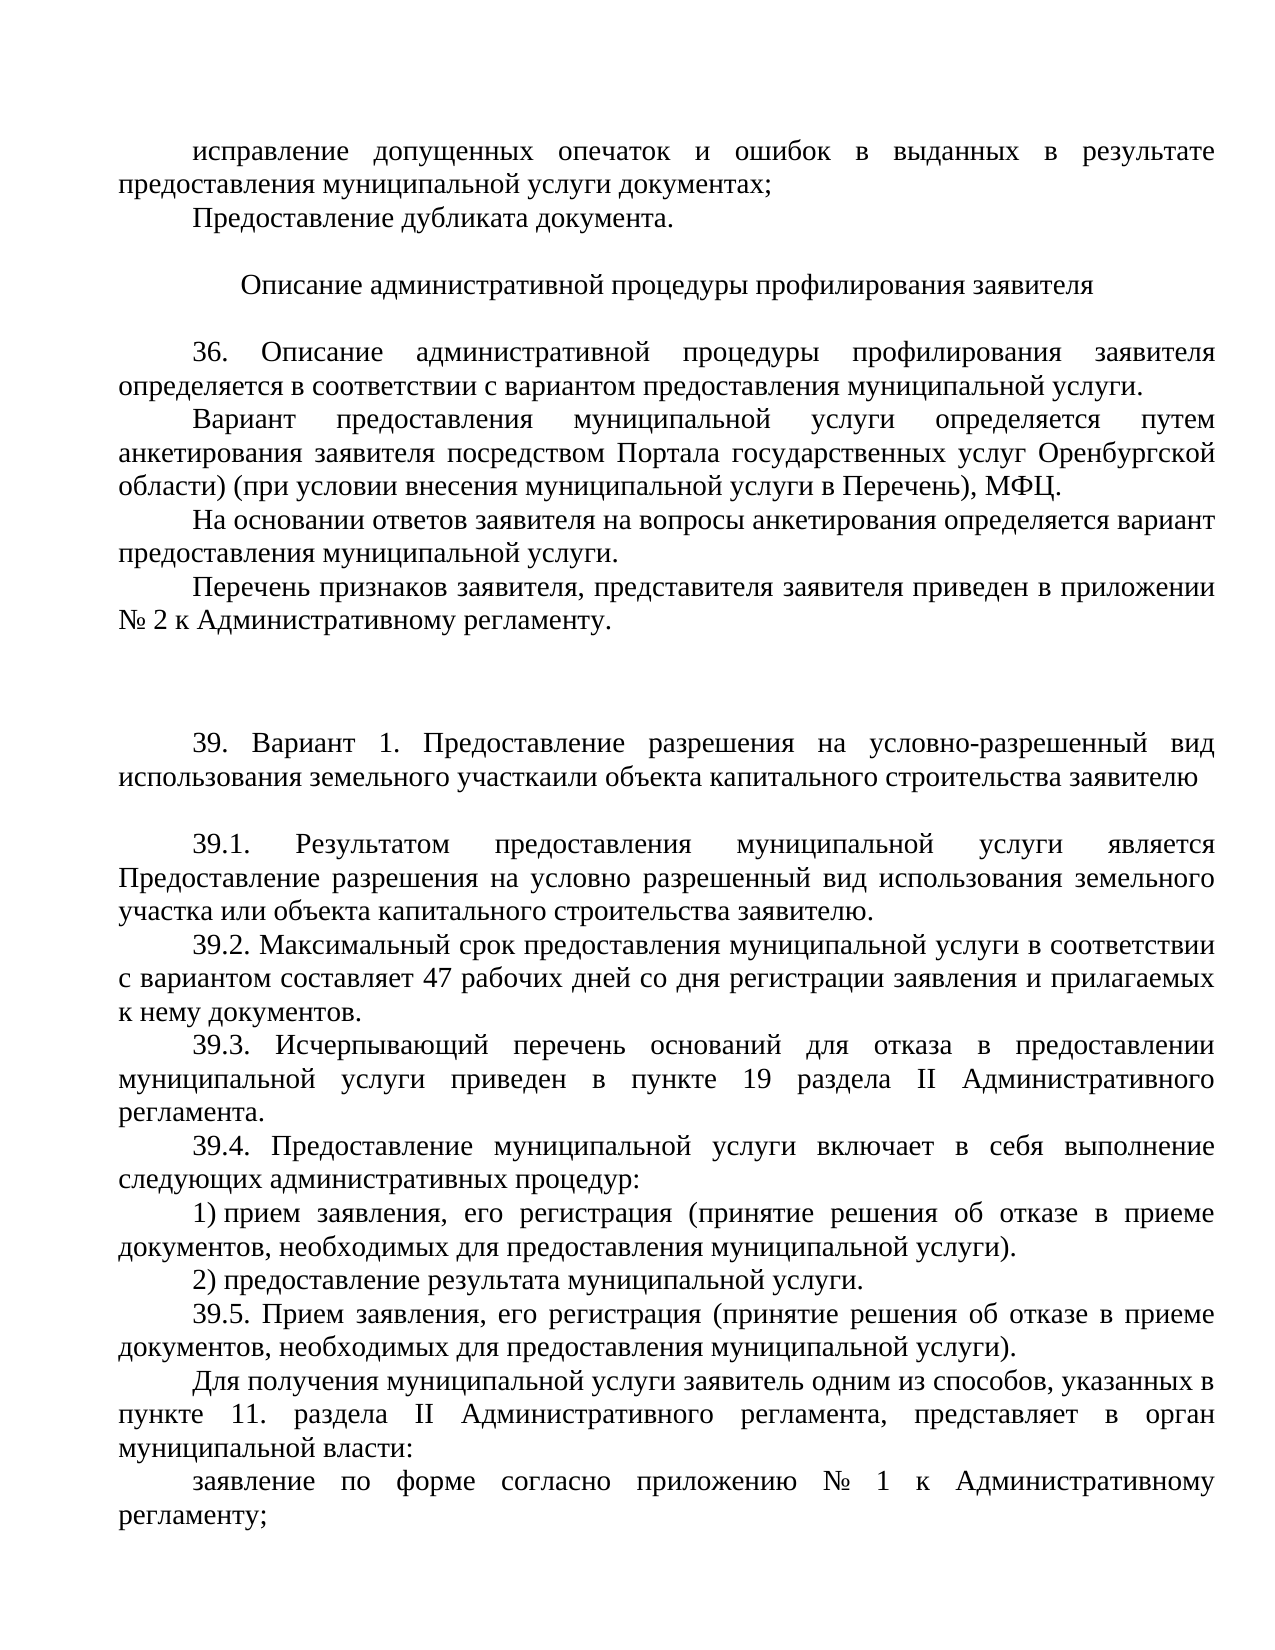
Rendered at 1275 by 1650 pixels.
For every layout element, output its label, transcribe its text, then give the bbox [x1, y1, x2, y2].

text На основании ответов заявителя на вопросы анкетирования определяется вариант предоставления муниципальной услуги. [118, 502, 1216, 569]
text 1) прием заявления, его регистрация (принятие решения об отказе в приеме документов, необходимых для предоставления муниципальной услуги). [118, 1195, 1216, 1262]
text 39.1. Результатом предоставления муниципальной услуги является Предоставление разрешения на условно разрешенный вид использования земельного участка или объекта капитального строительства заявителю. [118, 826, 1216, 927]
text 36. Описание административной процедуры профилирования заявителя определяется в соответствии с вариантом предоставления муниципальной услуги. [118, 334, 1216, 401]
text Перечень признаков заявителя, представителя заявителя приведен в приложении № 2 к Административному регламенту. [118, 569, 1216, 636]
text 2) предоставление результата муниципальной услуги. [118, 1262, 1216, 1296]
text 39.5. Прием заявления, его регистрация (принятие решения об отказе в приеме документов, необходимых для предоставления муниципальной услуги). [118, 1296, 1216, 1363]
text 39.4. Предоставление муниципальной услуги включает в себя выполнение следующих административных процедур: [118, 1128, 1216, 1195]
text 39. Вариант 1. Предоставление разрешения на условно-разрешенный вид использования земельного участкаили объекта капитального строительства заявителю [118, 726, 1216, 793]
text исправление допущенных опечаток и ошибок в выданных в результате предоставления муниципальной услуги документах; [118, 133, 1216, 200]
text заявление по форме согласно приложению № 1 к Административному регламенту; [118, 1463, 1216, 1531]
text Для получения муниципальной услуги заявитель одним из способов, указанных в пункте 11. раздела II Административного регламента, представляет в орган муниципальной власти: [118, 1363, 1216, 1463]
text Вариант предоставления муниципальной услуги определяется путем анкетирования заявителя посредством Портала государственных услуг Оренбургской области) (при условии внесения муниципальной услуги в Перечень), МФЦ. [118, 401, 1216, 502]
text Предоставление дубликата документа. [118, 200, 1216, 233]
text 39.3. Исчерпывающий перечень оснований для отказа в предоставлении муниципальной услуги приведен в пункте 19 раздела II Административного регламента. [118, 1027, 1216, 1128]
text 39.2. Максимальный срок предоставления муниципальной услуги в соответствии с вариантом составляет 47 рабочих дней со дня регистрации заявления и прилагаемых к нему документов. [118, 927, 1216, 1027]
text Описание административной процедуры профилирования заявителя [118, 267, 1216, 301]
